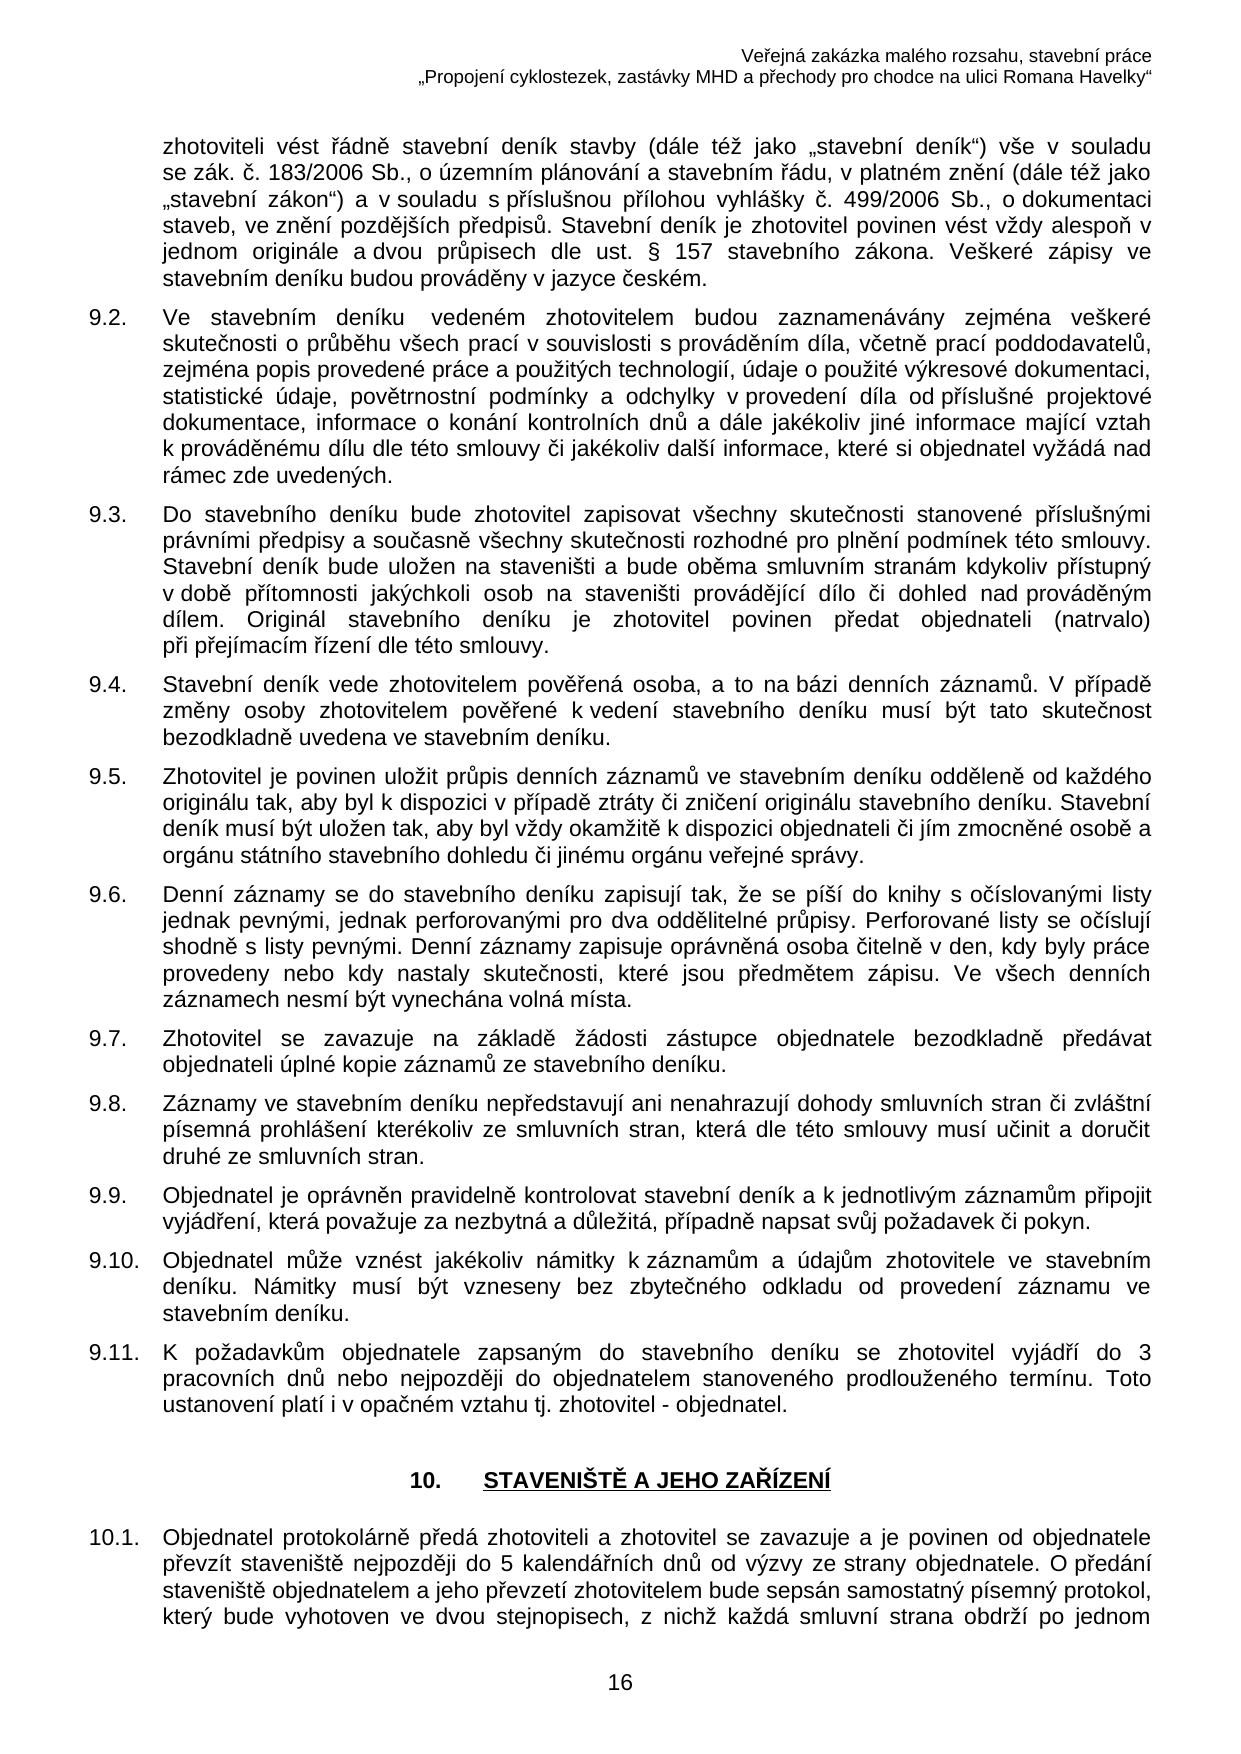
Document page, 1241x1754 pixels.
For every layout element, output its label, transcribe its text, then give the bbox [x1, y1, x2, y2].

list Zhotovitel je povinen uložit průpis denních záznamů ve stavebním deníku odděleně od každého originálu tak, aby byl k dispozici v případě ztráty či zničení originálu stavebního deníku. Stavební deník musí být uložen tak, aby byl vždy okamžitě k dispozici objednateli či jím zmocněné osobě a orgánu státního stavebního dohledu či jinému orgánu veřejné správy. [89, 763, 1152, 868]
list Stavební deník vede zhotovitelem pověřená osoba, a to na bázi denních záznamů. V případě změny osoby zhotovitelem pověřené k vedení stavebního deníku musí být tato skutečnost bezodkladně uvedena ve stavebním deníku. [89, 671, 1152, 750]
list Denní záznamy se do stavebního deníku zapisují tak, že se píší do knihy s očíslovanými listy jednak pevnými, jednak perforovanými pro dva oddělitelné průpisy. Perforované listy se očíslují shodně s listy pevnými. Denní záznamy zapisuje oprávněná osoba čitelně v den, kdy byly práce provedeny nebo kdy nastaly skutečnosti, které jsou předmětem zápisu. Ve všech denních záznamech nesmí být vynechána volná místa. [89, 881, 1152, 1012]
list Záznamy ve stavebním deníku nepředstavují ani nenahrazují dohody smluvních stran či zvláštní písemná prohlášení kterékoliv ze smluvních stran, která dle této smlouvy musí učinit a doručit druhé ze smluvních stran. [89, 1090, 1152, 1169]
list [89, 133, 1152, 291]
list Do stavebního deníku bude zhotovitel zapisovat všechny skutečnosti stanovené příslušnými právními předpisy a současně všechny skutečnosti rozhodné pro plnění podmínek této smlouvy. Stavební deník bude uložen na staveništi a bude oběma smluvním stranám kdykoliv přístupný v době přítomnosti jakýchkoli osob na staveništi provádějící dílo či dohled nad prováděným dílem. Originál stavebního deníku je zhotovitel povinen předat objednateli (natrvalo) při přejímacím řízení dle této smlouvy. [89, 501, 1152, 659]
list Objednatel může vznést jakékoliv námitky k záznamům a údajům zhotovitele ve stavebním deníku. Námitky musí být vzneseny bez zbytečného odkladu od provedení záznamu ve stavebním deníku. [89, 1247, 1152, 1326]
list Objednatel je oprávněn pravidelně kontrolovat stavební deník a k jednotlivým záznamům připojit vyjádření, která považuje za nezbytná a důležitá, případně napsat svůj požadavek či pokyn. [89, 1182, 1152, 1234]
list Zhotovitel se zavazuje na základě žádosti zástupce objednatele bezodkladně předávat objednateli úplné kopie záznamů ze stavebního deníku. [89, 1025, 1152, 1078]
list Ve stavebním deníku vedeném zhotovitelem budou zaznamenávány zejména veškeré skutečnosti o průběhu všech prací v souvislosti s prováděním díla, včetně prací poddodavatelů, zejména popis provedené práce a použitých technologií, údaje o použité výkresové dokumentaci, statistické údaje, povětrnostní podmínky a odchylky v provedení díla od příslušné projektové dokumentace, informace o konání kontrolních dnů a dále jakékoliv jiné informace mající vztah k prováděnému dílu dle této smlouvy či jakékoliv další informace, které si objednatel vyžádá nad rámec zde uvedených. [89, 303, 1152, 488]
list K požadavkům objednatele zapsaným do stavebního deníku se zhotovitel vyjádří do 3 pracovních dnů nebo nejpozději do objednatelem stanoveného prodlouženého termínu. Toto ustanovení platí i v opačném vztahu tj. zhotovitel - objednatel. [89, 1338, 1152, 1417]
subtitle Staveniště a jeho zařízení [89, 1467, 1152, 1494]
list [89, 1524, 1152, 1629]
